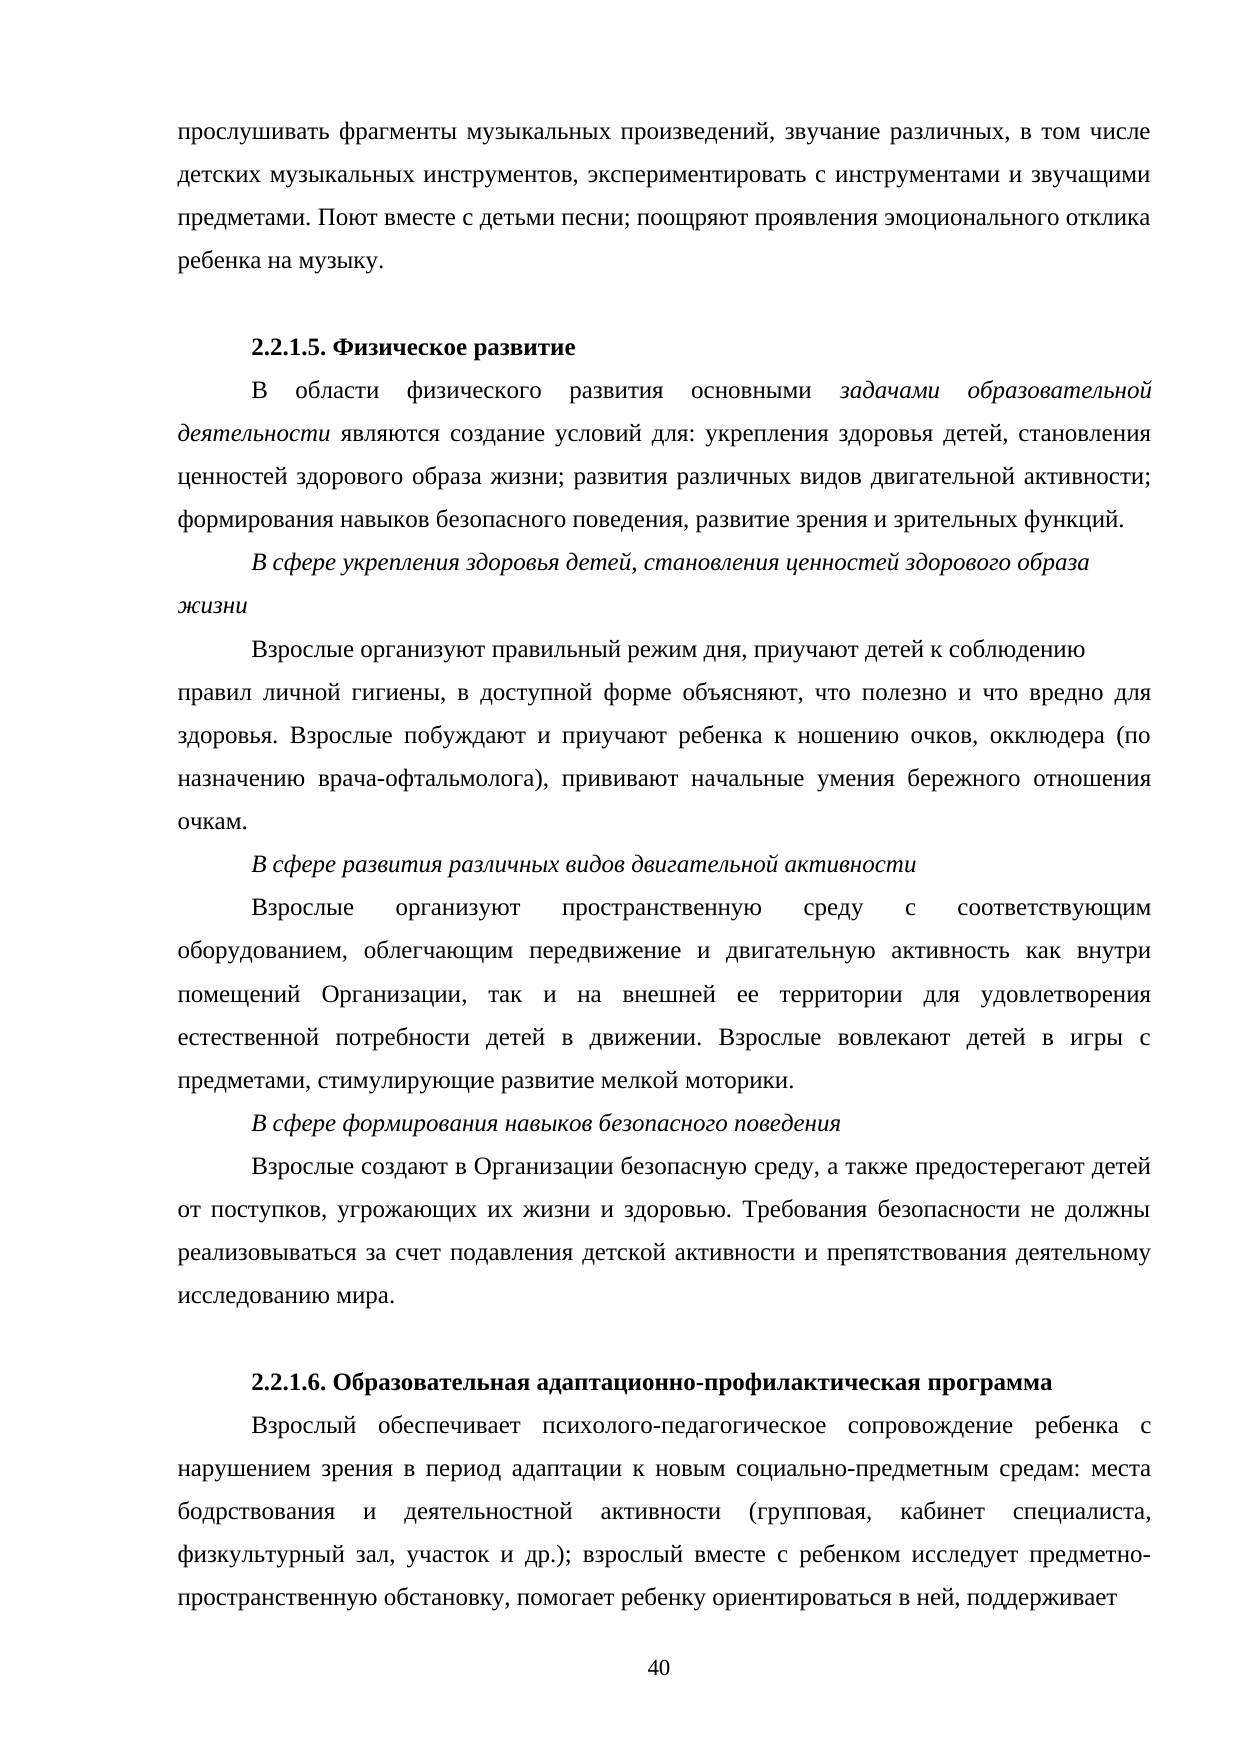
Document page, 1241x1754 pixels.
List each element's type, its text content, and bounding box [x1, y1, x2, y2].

text В сфере укрепления здоровья детей, становления ценностей здорового образа [251, 547, 1176, 576]
text В сфере формирования навыков безопасного поведения [251, 1108, 1176, 1137]
subtitle Физическое развитие [251, 332, 1176, 361]
text В области физического развития основными задачами образовательной деятельности являются создание условий для: укрепления здоровья детей, становления ценностей здорового образа жизни; развития различных видов двигательной активности; формирования навыков безопасного поведения, развитие зрения и зрительных функций. [177, 375, 1152, 533]
text Взрослые организуют пространственную среду с соответствующим оборудованием, облегчающим передвижение и двигательную активность как внутри помещений Организации, так и на внешней ее территории для удовлетворения естественной потребности детей в движении. Взрослые вовлекают детей в игры с предметами, стимулирующие развитие мелкой моторики. [177, 892, 1152, 1094]
text прослушивать фрагменты музыкальных произведений, звучание различных, в том числе детских музыкальных инструментов, экспериментировать с инструментами и звучащими предметами. Поют вместе с детьми песни; поощряют проявления эмоционального отклика ребенка на музыку. [177, 116, 1152, 274]
text Взрослый обеспечивает психолого-педагогическое сопровождение ребенка с нарушением зрения в период адаптации к новым социально-предметным средам: места бодрствования и деятельностной активности (групповая, кабинет специалиста, физкультурный зал, участок и др.); взрослый вместе с ребенком исследует предметно- пространственную обстановку, помогает ребенку ориентироваться в ней, поддерживает [177, 1410, 1152, 1611]
text В сфере развития различных видов двигательной активности [251, 849, 1176, 878]
text правил личной гигиены, в доступной форме объясняют, что полезно и что вредно для здоровья. Взрослые побуждают и приучают ребенка к ношению очков, окклюдера (по назначению врача-офтальмолога), прививают начальные умения бережного отношения очкам. [177, 677, 1152, 835]
text Взрослые организуют правильный режим дня, приучают детей к соблюдению [251, 634, 1176, 662]
text Взрослые создают в Организации безопасную среду, а также предостерегают детей от поступков, угрожающих их жизни и здоровью. Требования безопасности не должны реализовываться за счет подавления детской активности и препятствования деятельному исследованию мира. [177, 1151, 1152, 1309]
text жизни [177, 591, 1176, 619]
subtitle Образовательная адаптационно-профилактическая программа [251, 1367, 1176, 1396]
